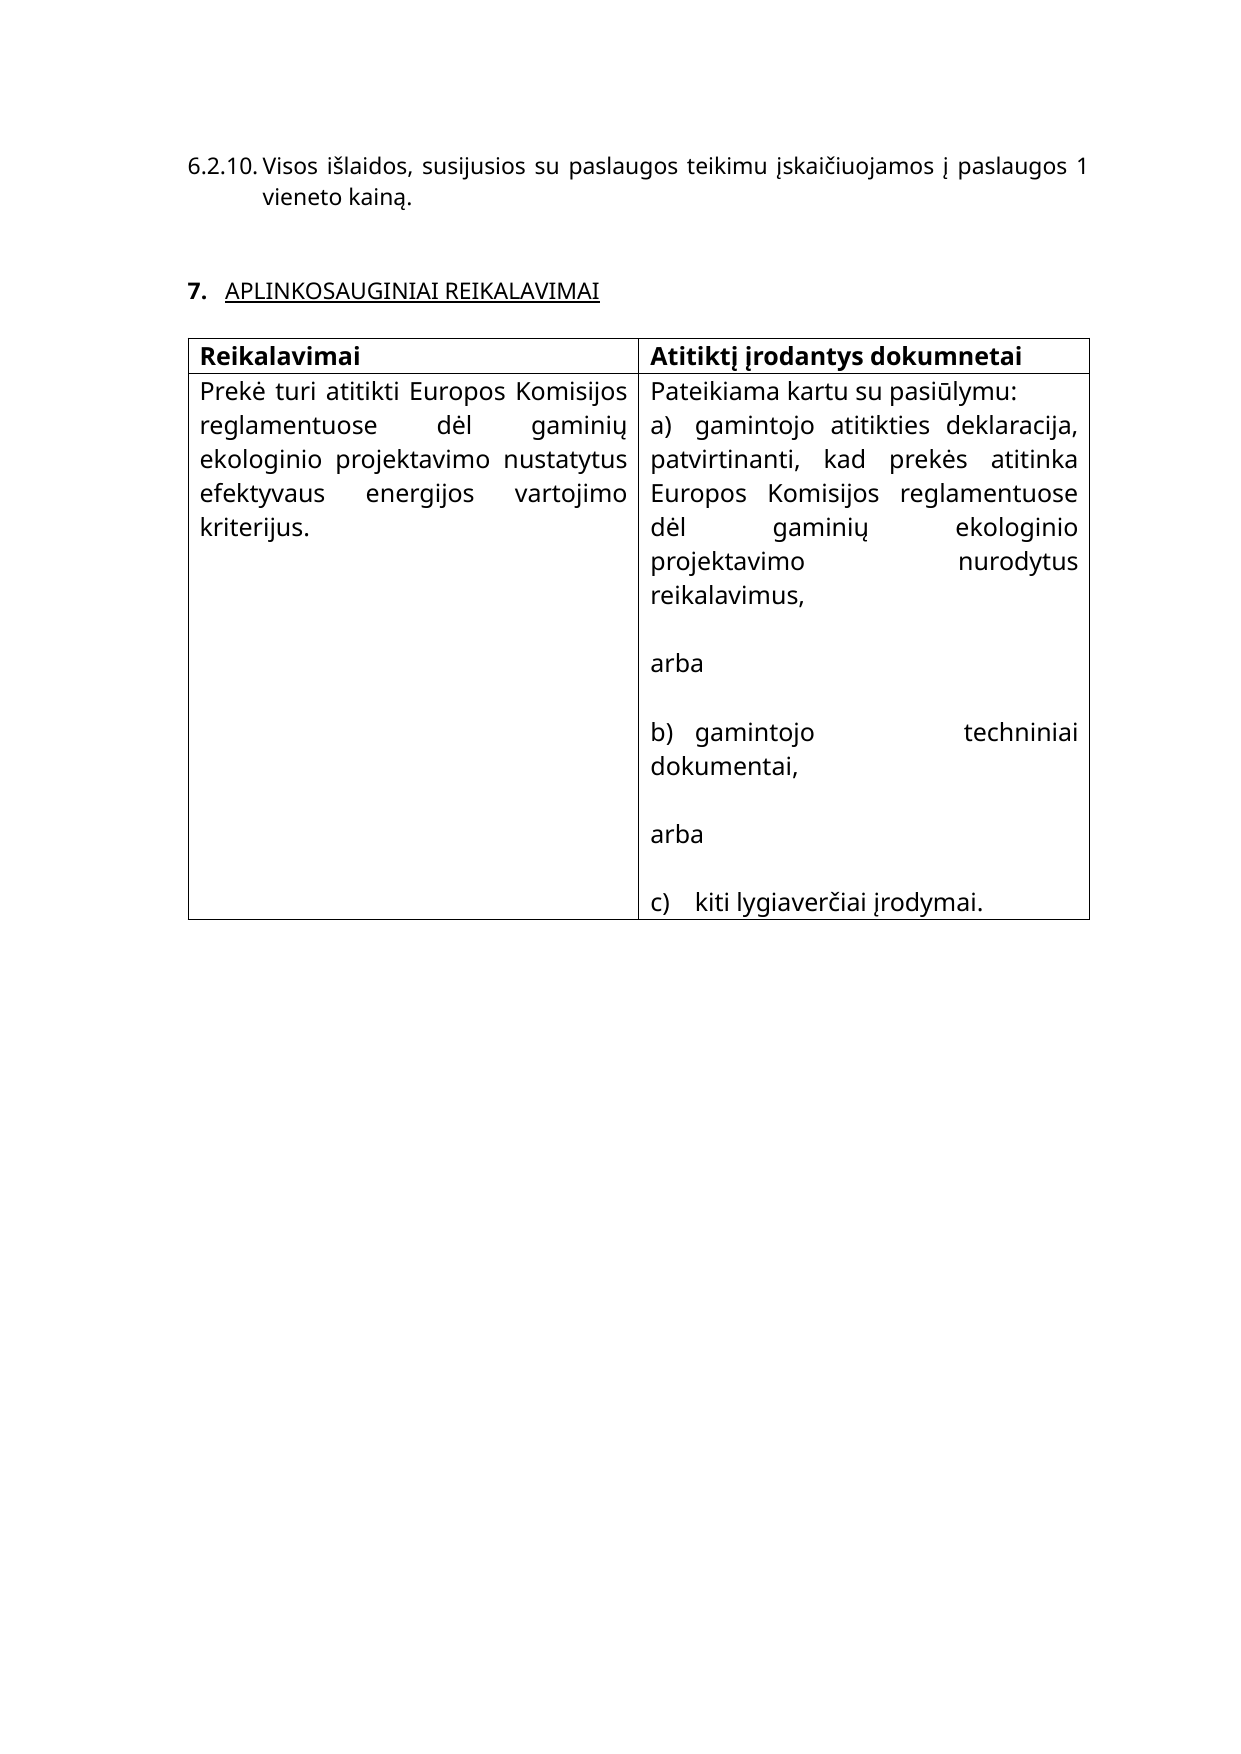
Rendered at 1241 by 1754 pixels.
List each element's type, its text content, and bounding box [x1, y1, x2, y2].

table_header Atitiktį įrodantys dokumnetai [639, 339, 1089, 373]
list Visos išlaidos, susijusios su paslaugos teikimu įskaičiuojamos į paslaugos 1 vieneto kainą. [187, 150, 1090, 212]
list APLINKOSAUGINIAI REIKALAVIMAI [187, 275, 1090, 306]
table_header Reikalavimai [189, 339, 638, 373]
table_cell Prekė turi atitikti Europos Komisijos reglamentuose dėl gaminių ekologinio projektavimo nustatytus efektyvaus energijos vartojimo kriterijus. [189, 374, 638, 919]
table_cell Pateikiama kartu su pasiūlymu: a) gamintojo atitikties deklaracija, patvirtinanti, kad prekės atitinka Europos Komisijos reglamentuose dėl gaminių ekologinio projektavimo nurodytus reikalavimus, arba b) gamintojo techniniai dokumentai, arba c) kiti lygiaverčiai įrodymai. [639, 374, 1089, 919]
